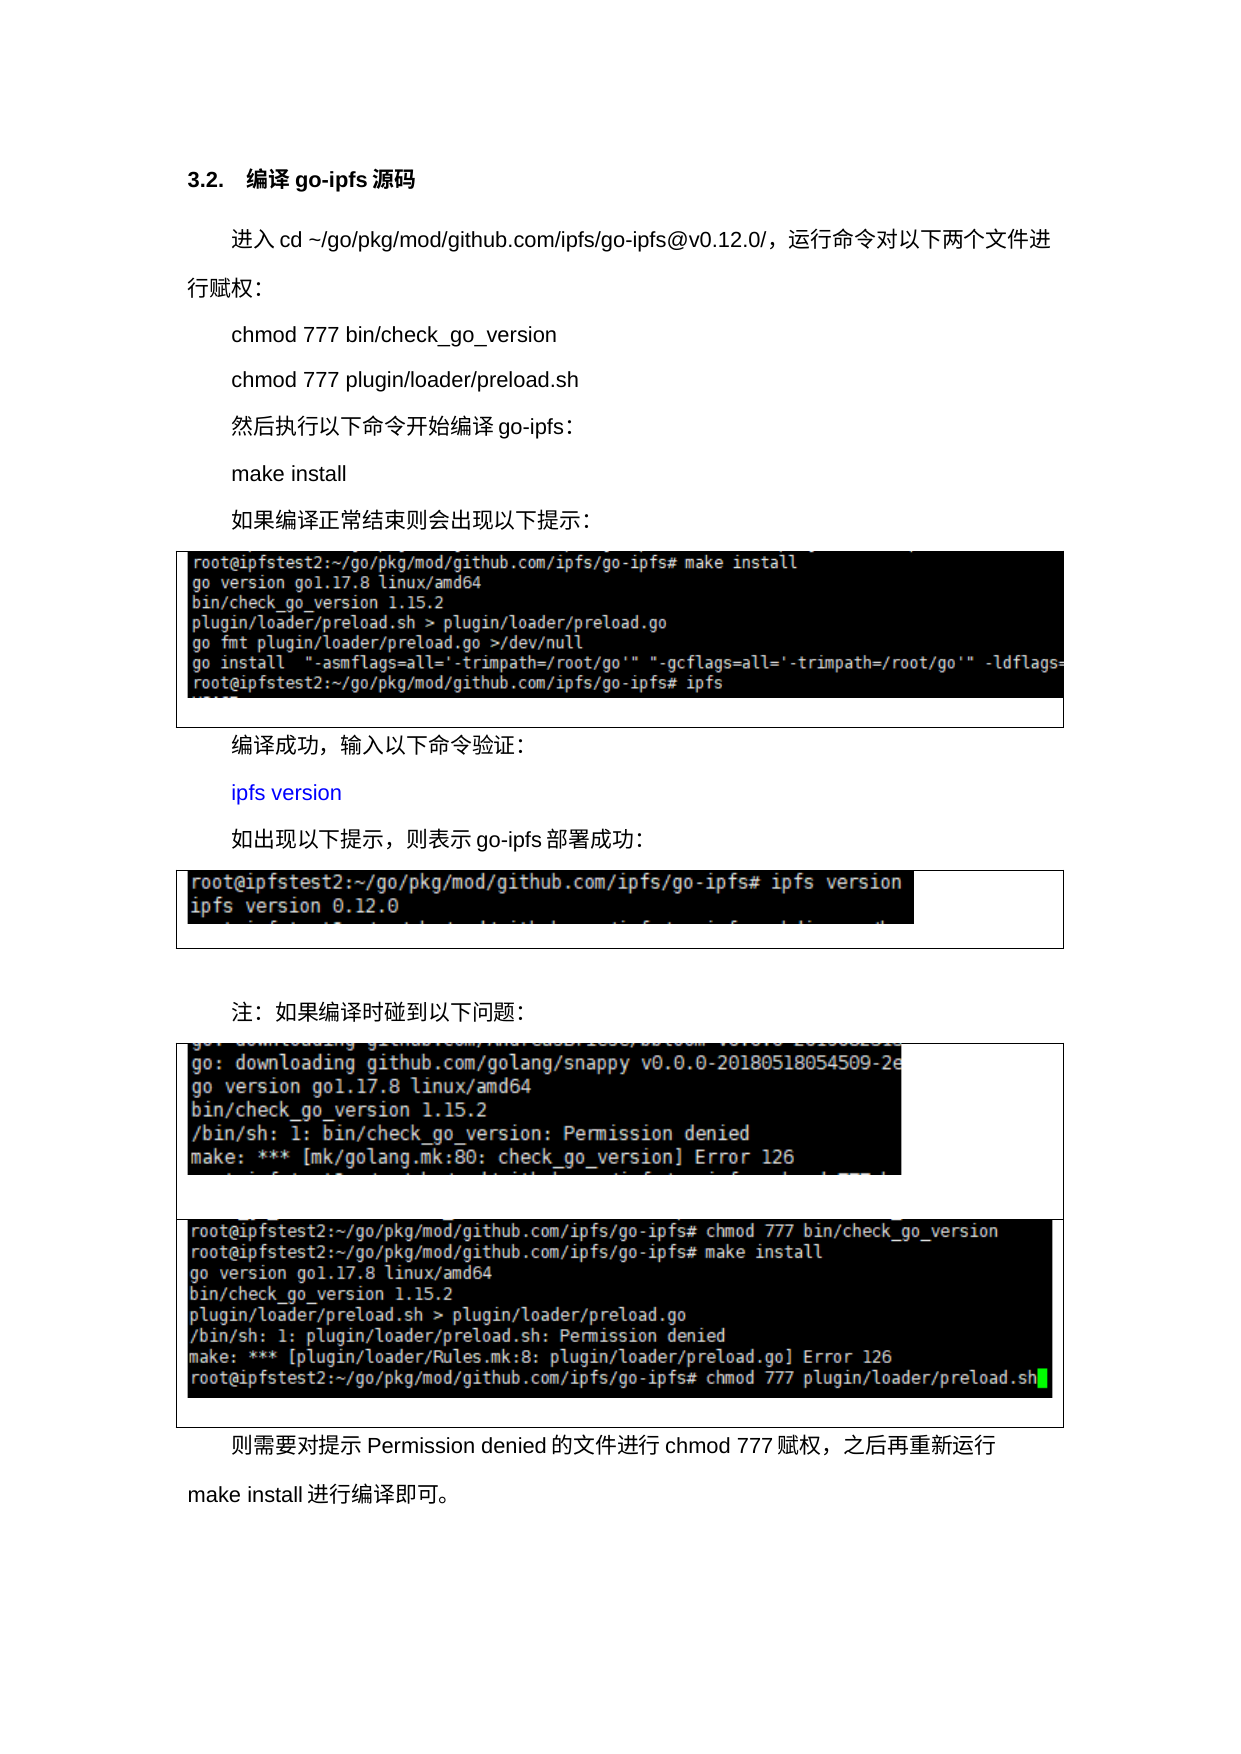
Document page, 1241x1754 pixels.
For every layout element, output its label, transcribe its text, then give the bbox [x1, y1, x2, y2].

text chmod 777 bin/check_go_version [187, 319, 1053, 351]
table_header [177, 1044, 1063, 1218]
text 然后执行以下命令开始编译go-ipfs： [187, 409, 1053, 441]
text 如出现以下提示，则表示go-ipfs部署成功： [187, 821, 1053, 854]
text make install [187, 457, 1053, 490]
text 如果编译正常结束则会出现以下提示： [187, 502, 1053, 535]
picture [187, 1219, 1053, 1398]
picture [187, 870, 914, 924]
subtitle 编译go-ipfs源码 [187, 162, 1053, 194]
text 进入cd ~/go/pkg/mod/github.com/ipfs/go-ipfs@v0.12.0/，运行命令对以下两个文件进行赋权： [187, 222, 1053, 303]
table_header [177, 871, 1063, 948]
table_header [177, 552, 1063, 727]
table_cell [177, 1220, 1063, 1427]
picture [187, 1043, 902, 1175]
text chmod 777 plugin/loader/preload.sh [187, 364, 1053, 396]
text ipfs version [187, 776, 1053, 808]
text 注：如果编译时碰到以下问题： [187, 994, 1053, 1027]
text 编译成功，输入以下命令验证： [187, 728, 1053, 760]
text 则需要对提示Permission denied的文件进行chmod 777赋权，之后再重新运行make install进行编译即可。 [187, 1428, 1053, 1509]
picture [187, 551, 1064, 698]
